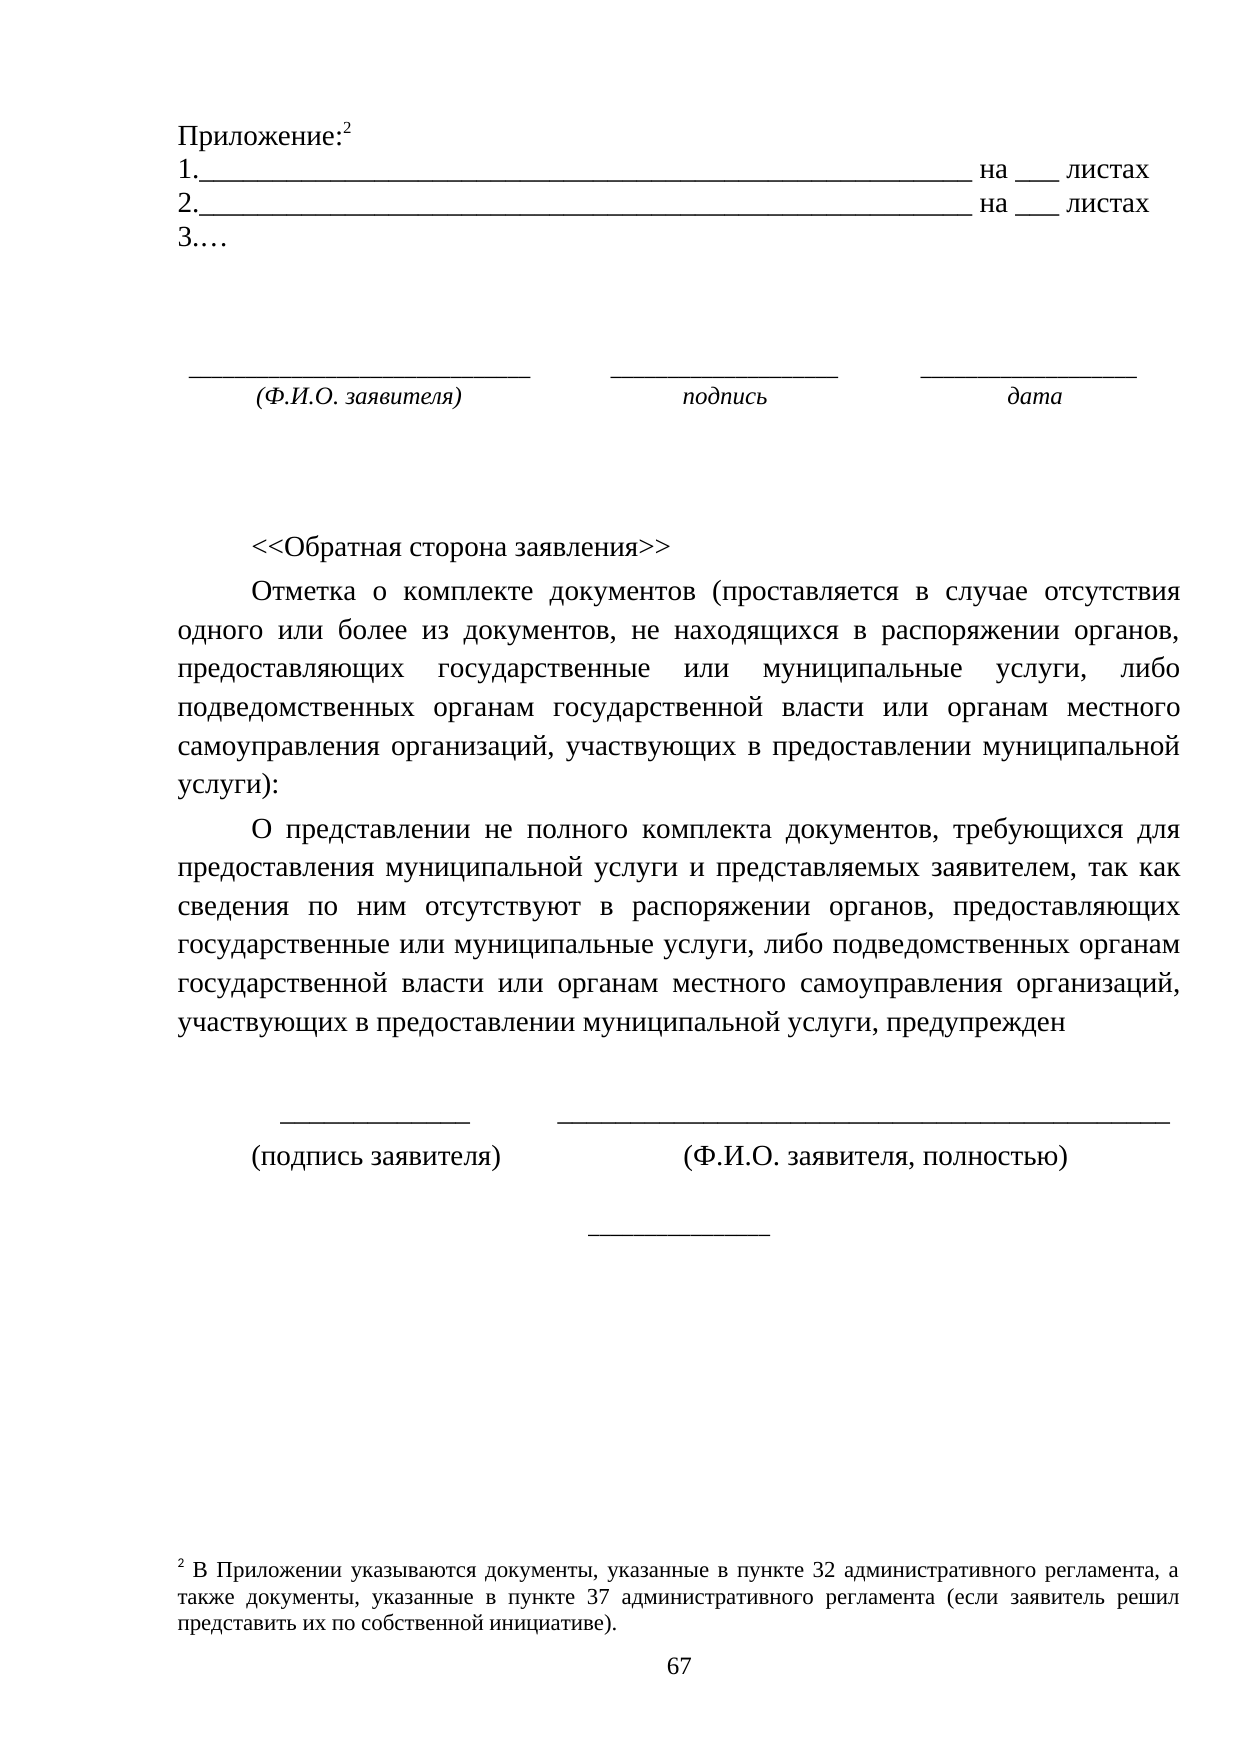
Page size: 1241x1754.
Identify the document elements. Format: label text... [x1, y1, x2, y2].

text 2._____________________________________________________ на ___ листах [177, 185, 1181, 219]
text Приложение: [177, 118, 1181, 152]
text Отметка о комплекте документов (проставляется в случае отсутствия одного или более из документов, не находящихся в распоряжении органов, предоставляющих государственные или муниципальные услуги, либо подведомственных органам государственной власти или органам местного самоуправления организаций, участвующих в предоставлении муниципальной услуги): [177, 573, 1181, 800]
table_header ______________________________ [177, 353, 543, 381]
table_cell подпись [543, 381, 853, 438]
table_cell (Ф.И.О. заявителя) [177, 381, 543, 438]
table_header ____________________ [543, 353, 853, 381]
text _____________ __________________________________________ [177, 1093, 1181, 1127]
text ________________ [177, 1211, 1181, 1239]
text 3.… [177, 219, 1181, 252]
text <<Обратная сторона заявления>> [177, 529, 1181, 562]
table_header ___________________ [853, 353, 1163, 381]
text (подпись заявителя) (Ф.И.О. заявителя, полностью) [177, 1138, 1181, 1172]
table_cell дата [853, 381, 1163, 438]
text О представлении не полного комплекта документов, требующихся для предоставления муниципальной услуги и представляемых заявителем, так как сведения по ним отсутствуют в распоряжении органов, предоставляющих государственные или муниципальные услуги, либо подведомственных органам государственной власти или органам местного самоуправления организаций, участвующих в предоставлении муниципальной услуги, предупрежден [177, 811, 1181, 1037]
text 1._____________________________________________________ на ___ листах [177, 152, 1181, 185]
